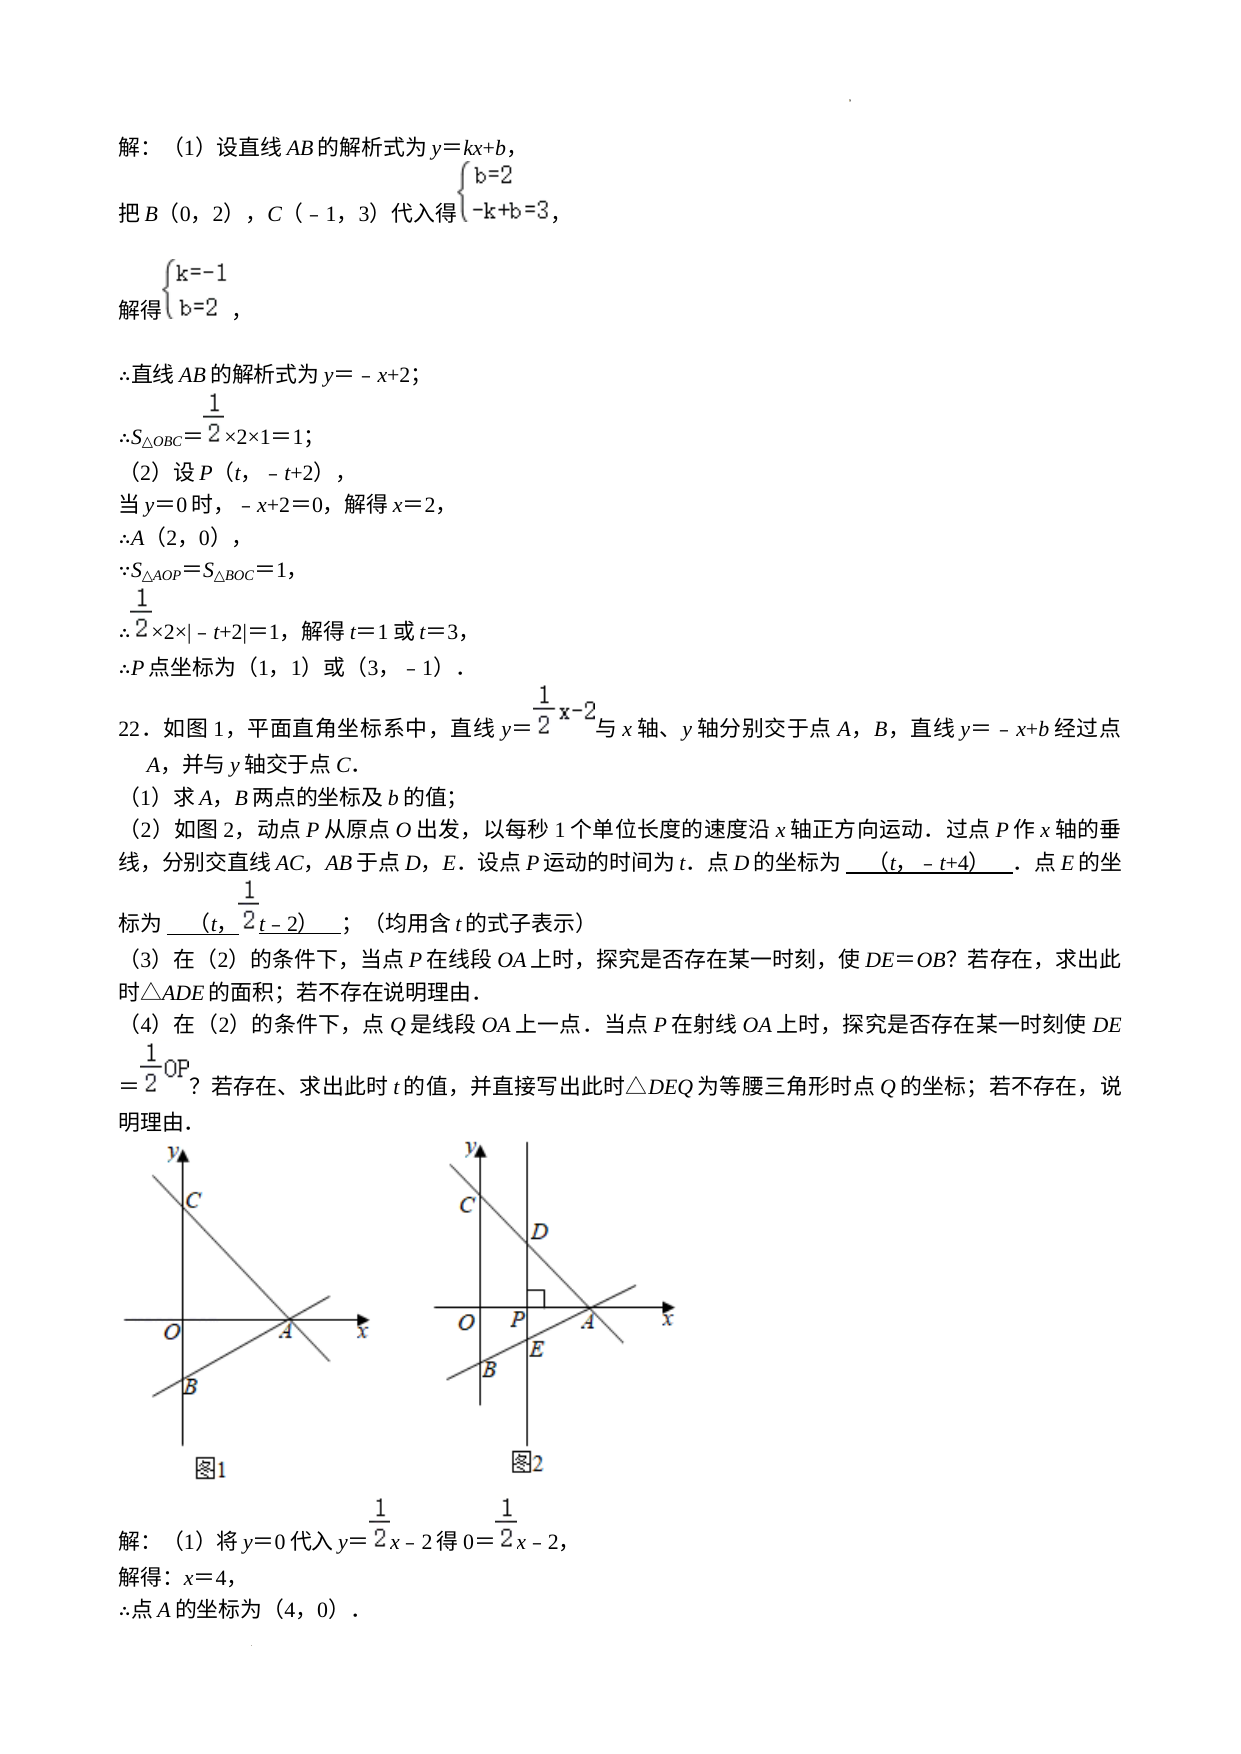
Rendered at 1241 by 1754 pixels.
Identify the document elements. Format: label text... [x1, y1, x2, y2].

text （4）在（2）的条件下，点Q是线段OA上一点．当点P在射线OA上时，探究是否存在某一时刻使DE＝？若存在、求出此时t的值，并直接写出此时△DEQ为等腰三角形时点Q的坐标；若不存在，说明理由． [118, 1007, 1122, 1137]
picture [161, 259, 231, 319]
picture [456, 161, 551, 222]
picture [369, 1494, 390, 1550]
text ∴×2×|﹣t+2|＝1，解得t＝1或t＝3， [118, 584, 1122, 649]
text 解：（1）将y＝0代入y＝x﹣2得0＝x﹣2， [118, 1494, 1122, 1559]
text ∴S△OBC＝×2×1＝1； [118, 389, 1122, 454]
picture [130, 584, 152, 640]
text ∴直线AB的解析式为y＝﹣x+2； [118, 357, 1122, 389]
text 解得：x＝4， [118, 1559, 1122, 1592]
picture [495, 1494, 517, 1550]
text 解：（1）设直线AB的解析式为y＝kx+b， [118, 129, 1122, 162]
text （2）如图2，动点P从原点O出发，以每秒1个单位长度的速度沿x轴正方向运动．过点P作x轴的垂线，分别交直线AC，AB于点D，E．设点P运动的时间为t．点D的坐标为 （t，﹣t+4） ．点E的坐标为 （t，t﹣2） ；（均用含t的式子表示） [118, 812, 1122, 942]
text 把B（0，2），C（﹣1，3）代入得， [118, 162, 1122, 259]
text （3）在（2）的条件下，当点P在线段OA上时，探究是否存在某一时刻，使DE＝OB？若存在，求出此时△ADE的面积；若不存在说明理由． [118, 942, 1122, 1007]
text 解得， [118, 259, 1122, 357]
text （1）求A，B两点的坐标及b的值； [118, 779, 1122, 812]
picture [118, 1136, 680, 1484]
picture [238, 876, 259, 932]
text （2）设P（t，﹣t+2）， [118, 454, 1122, 487]
picture [203, 389, 224, 445]
text ∴A（2，0）， [118, 519, 1122, 552]
text ∴P点坐标为（1，1）或（3，﹣1）． [118, 649, 1122, 682]
picture [140, 1039, 189, 1095]
text 22．如图1，平面直角坐标系中，直线y＝与x轴、y轴分别交于点A，B，直线y＝﹣x+b经过点A，并与y轴交于点C． [118, 682, 1122, 779]
text 当y＝0时，﹣x+2＝0，解得x＝2， [118, 487, 1122, 519]
text ∵S△AOP＝S△BOC＝1， [118, 552, 1122, 584]
picture [533, 681, 595, 737]
text ∴点A的坐标为（4，0）． [118, 1592, 1122, 1624]
